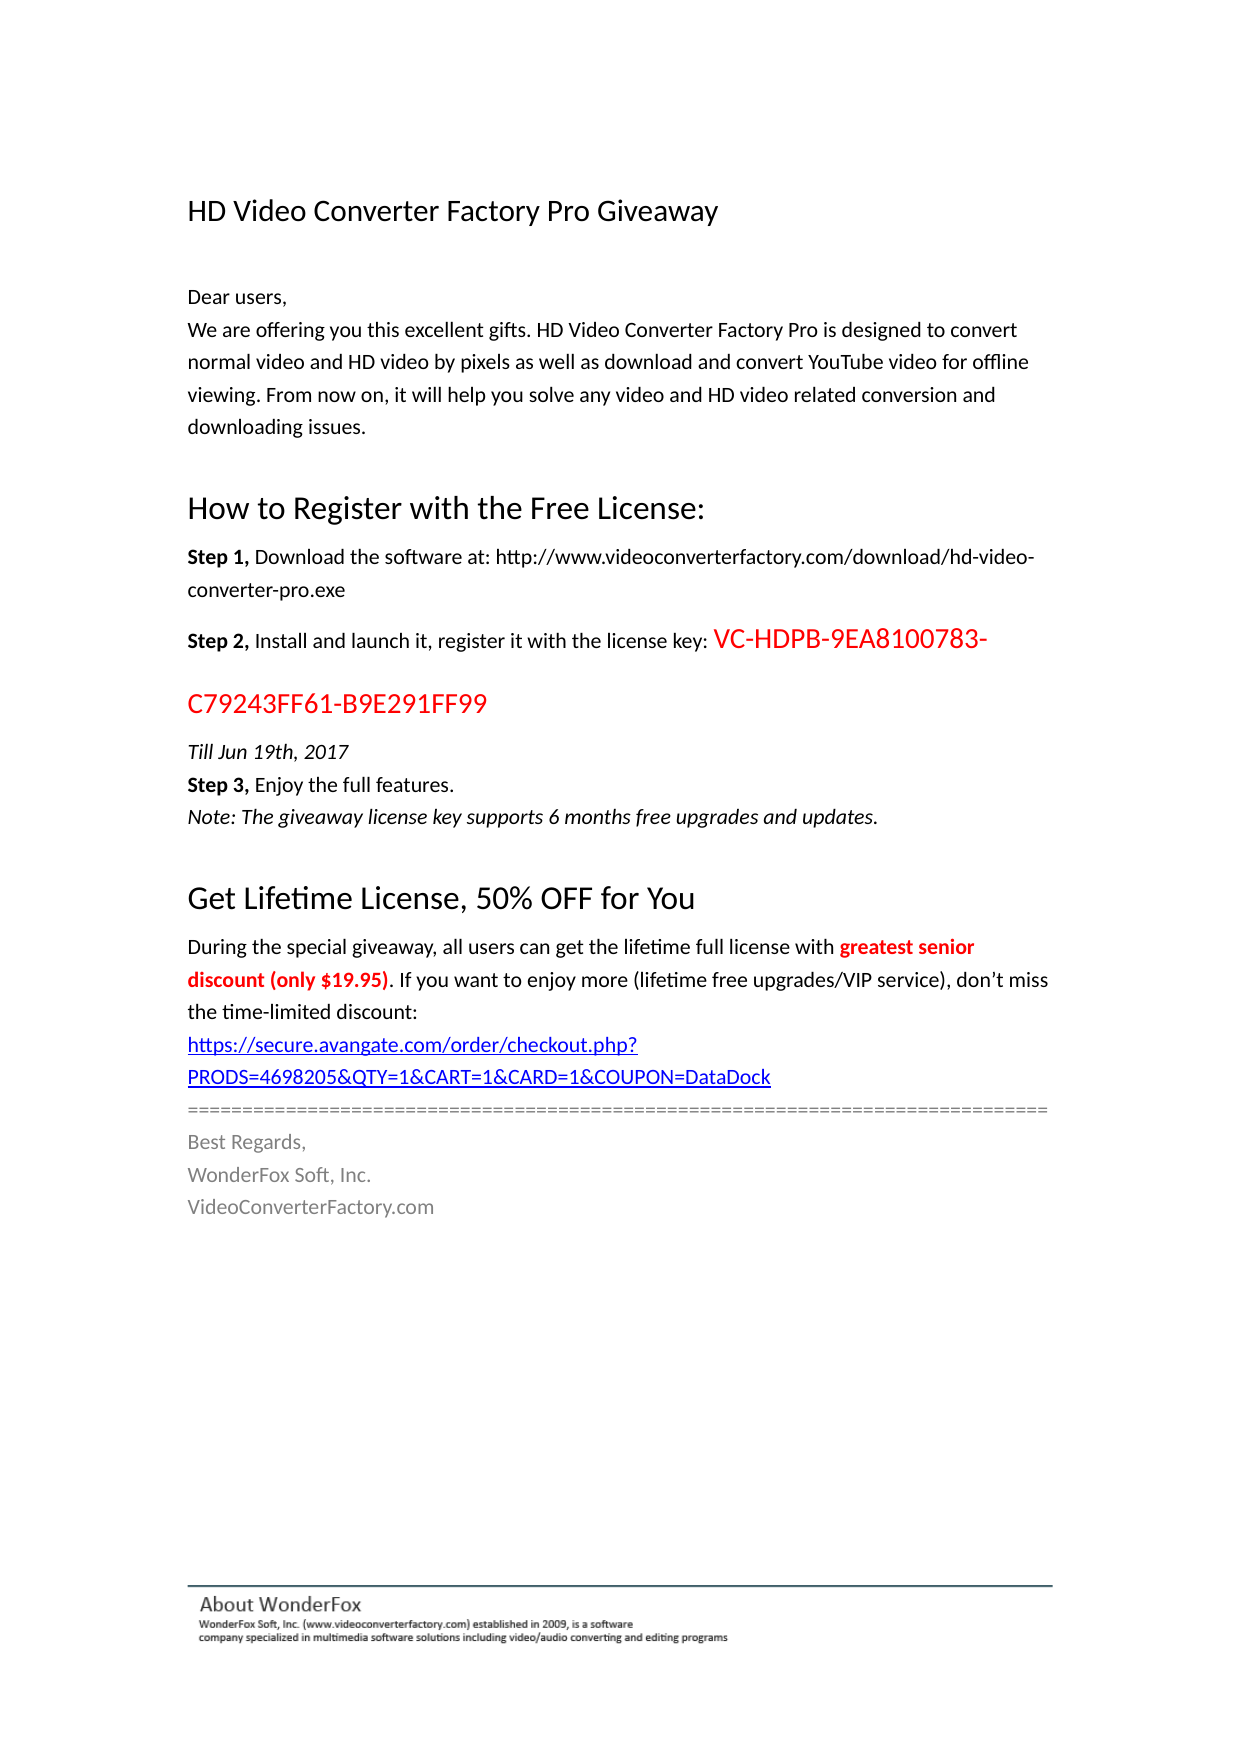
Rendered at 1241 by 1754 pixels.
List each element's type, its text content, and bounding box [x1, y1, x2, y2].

text How to Register with the Free License: [187, 475, 1053, 540]
text WonderFox Soft, Inc. [187, 1158, 1053, 1190]
text VideoConverterFactory.com [187, 1190, 1053, 1223]
text Step 1, Download the software at: http://www.videoconverterfactory.com/download/hd-video-converter-pro.exe [187, 540, 1053, 605]
text Get Lifetime License, 50% OFF for You [187, 865, 1053, 930]
text https://secure.avangate.com/order/checkout.php?PRODS=4698205&QTY=1&CART=1&CARD=1&COUPON=DataDock [187, 1028, 1053, 1093]
text During the special giveaway, all users can get the lifetime full license with greatest senior discount (only $19.95). If you want to enjoy more (lifetime free upgrades/VIP service), don’t miss the time-limited discount: [187, 930, 1053, 1028]
text HD Video Converter Factory Pro Giveaway [187, 178, 1053, 243]
text Dear users, [187, 280, 1053, 313]
text Best Regards, [187, 1125, 1053, 1158]
text Note: The giveaway license key supports 6 months free upgrades and updates. [187, 800, 1053, 833]
text Till Jun 19th, 2017 Step 3, Enjoy the full features. [187, 735, 1053, 800]
picture [187, 1585, 1053, 1651]
text =============================================================================== [187, 1093, 1053, 1125]
text Step 2, Install and launch it, register it with the license key: VC-HDPB-9EA8100783-C79243FF61-B9E291FF99 [187, 605, 1053, 735]
text We are offering you this excellent gifts. HD Video Converter Factory Pro is designed to convert normal video and HD video by pixels as well as download and convert YouTube video for offline viewing. From now on, it will help you solve any video and HD video related conversion and downloading issues. [187, 313, 1053, 443]
